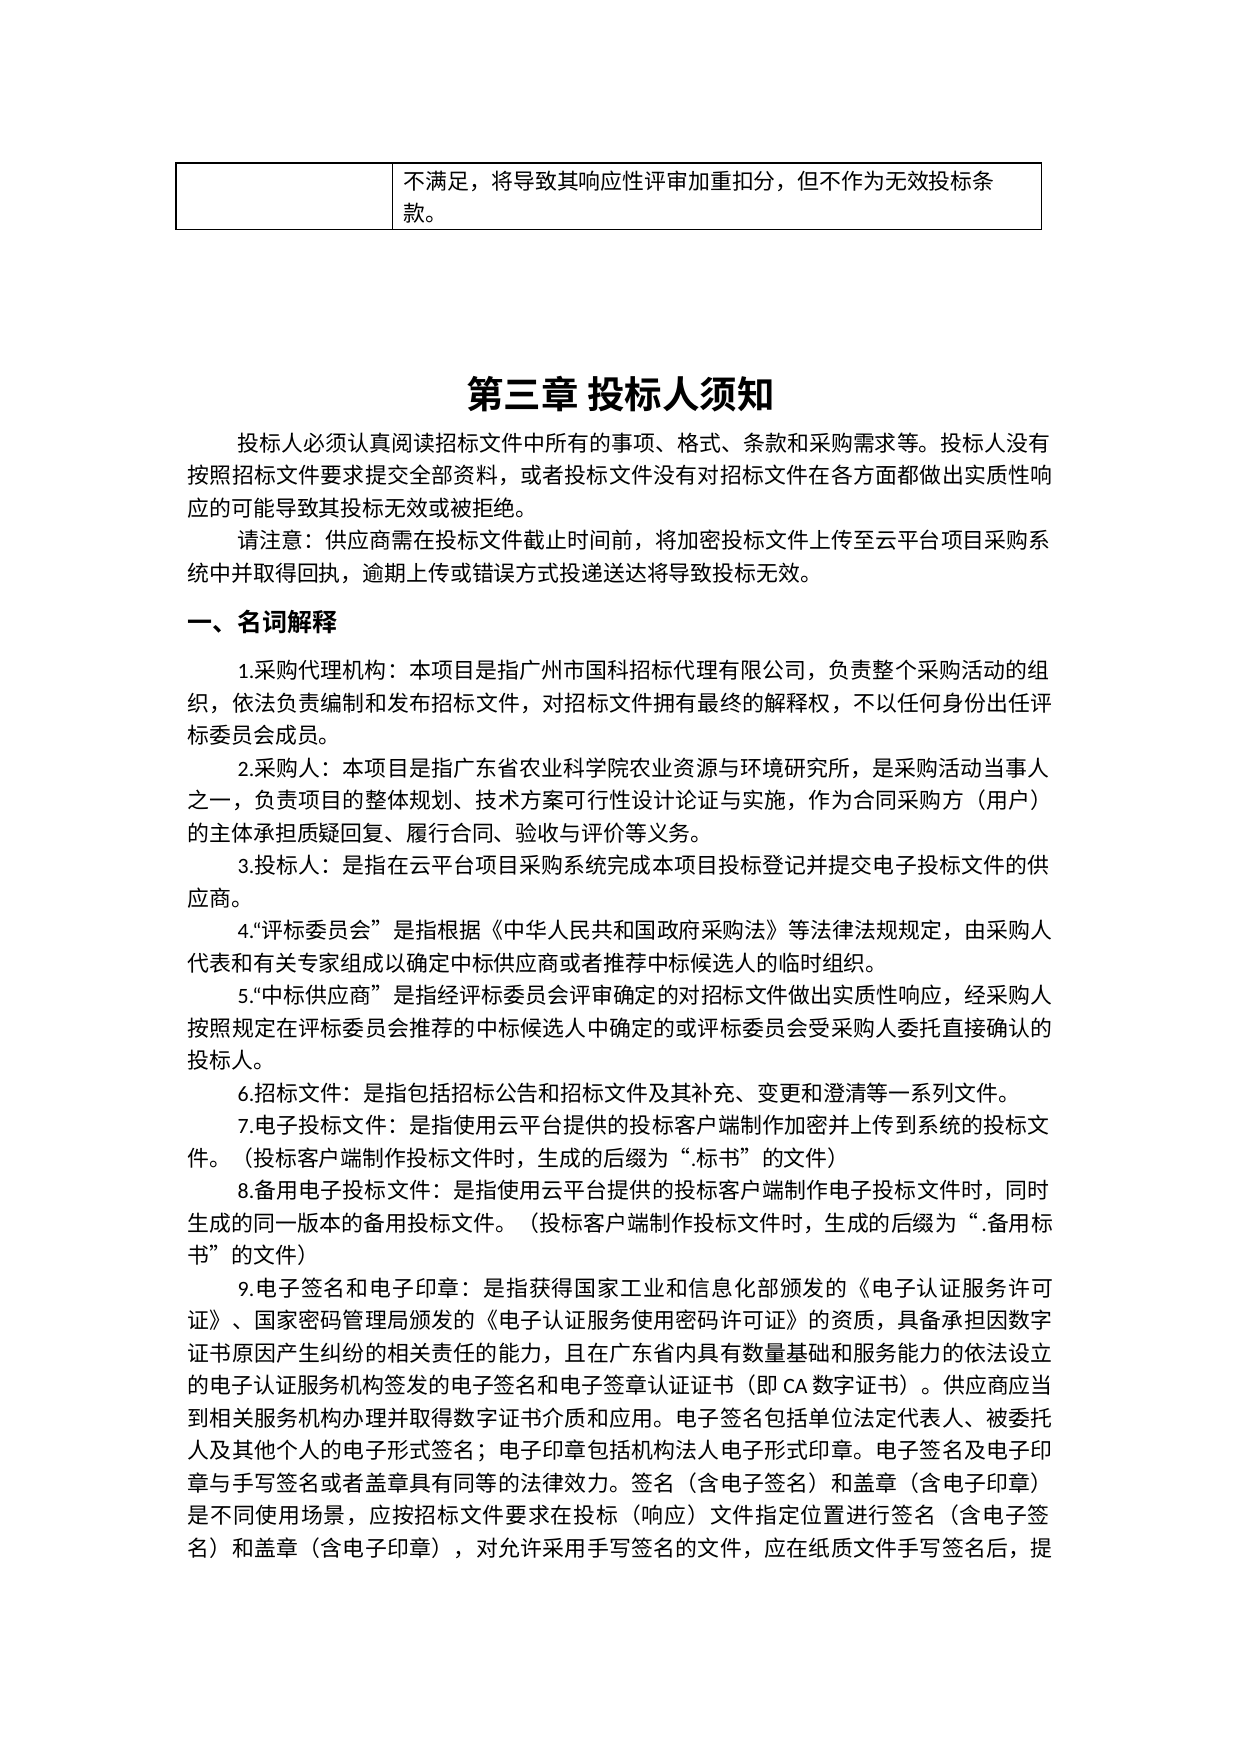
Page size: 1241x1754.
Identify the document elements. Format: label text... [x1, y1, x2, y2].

text 1.采购代理机构：本项目是指广州市国科招标代理有限公司，负责整个采购活动的组织，依法负责编制和发布招标文件，对招标文件拥有最终的解释权，不以任何身份出任评标委员会成员。 [187, 653, 1053, 750]
text 2.采购人：本项目是指广东省农业科学院农业资源与环境研究所，是采购活动当事人之一，负责项目的整体规划、技术方案可行性设计论证与实施，作为合同采购方（用户）的主体承担质疑回复、履行合同、验收与评价等义务。 [187, 750, 1053, 848]
text 8.备用电子投标文件：是指使用云平台提供的投标客户端制作电子投标文件时，同时生成的同一版本的备用投标文件。（投标客户端制作投标文件时，生成的后缀为“.备用标书”的文件） [187, 1173, 1053, 1270]
text 一、名词解释 [187, 588, 1053, 653]
text 4.“评标委员会”是指根据《中华人民共和国政府采购法》等法律法规规定，由采购人代表和有关专家组成以确定中标供应商或者推荐中标候选人的临时组织。 [187, 913, 1053, 978]
text 第三章 投标人须知 [187, 360, 1053, 425]
text 投标人必须认真阅读招标文件中所有的事项、格式、条款和采购需求等。投标人没有按照招标文件要求提交全部资料，或者投标文件没有对招标文件在各方面都做出实质性响应的可能导致其投标无效或被拒绝。 [187, 425, 1053, 523]
text 请注意：供应商需在投标文件截止时间前，将加密投标文件上传至云平台项目采购系统中并取得回执，逾期上传或错误方式投递送达将导致投标无效。 [187, 523, 1053, 588]
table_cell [393, 164, 1041, 228]
text 3.投标人：是指在云平台项目采购系统完成本项目投标登记并提交电子投标文件的供应商。 [187, 848, 1053, 913]
text 6.招标文件：是指包括招标公告和招标文件及其补充、变更和澄清等一系列文件。 [187, 1075, 1053, 1108]
table_cell 说明 [177, 164, 392, 228]
text 7.电子投标文件：是指使用云平台提供的投标客户端制作加密并上传到系统的投标文件。（投标客户端制作投标文件时，生成的后缀为“.标书”的文件） [187, 1108, 1053, 1173]
text 5.“中标供应商”是指经评标委员会评审确定的对招标文件做出实质性响应，经采购人按照规定在评标委员会推荐的中标候选人中确定的或评标委员会受采购人委托直接确认的投标人。 [187, 978, 1053, 1075]
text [187, 1270, 1053, 1563]
